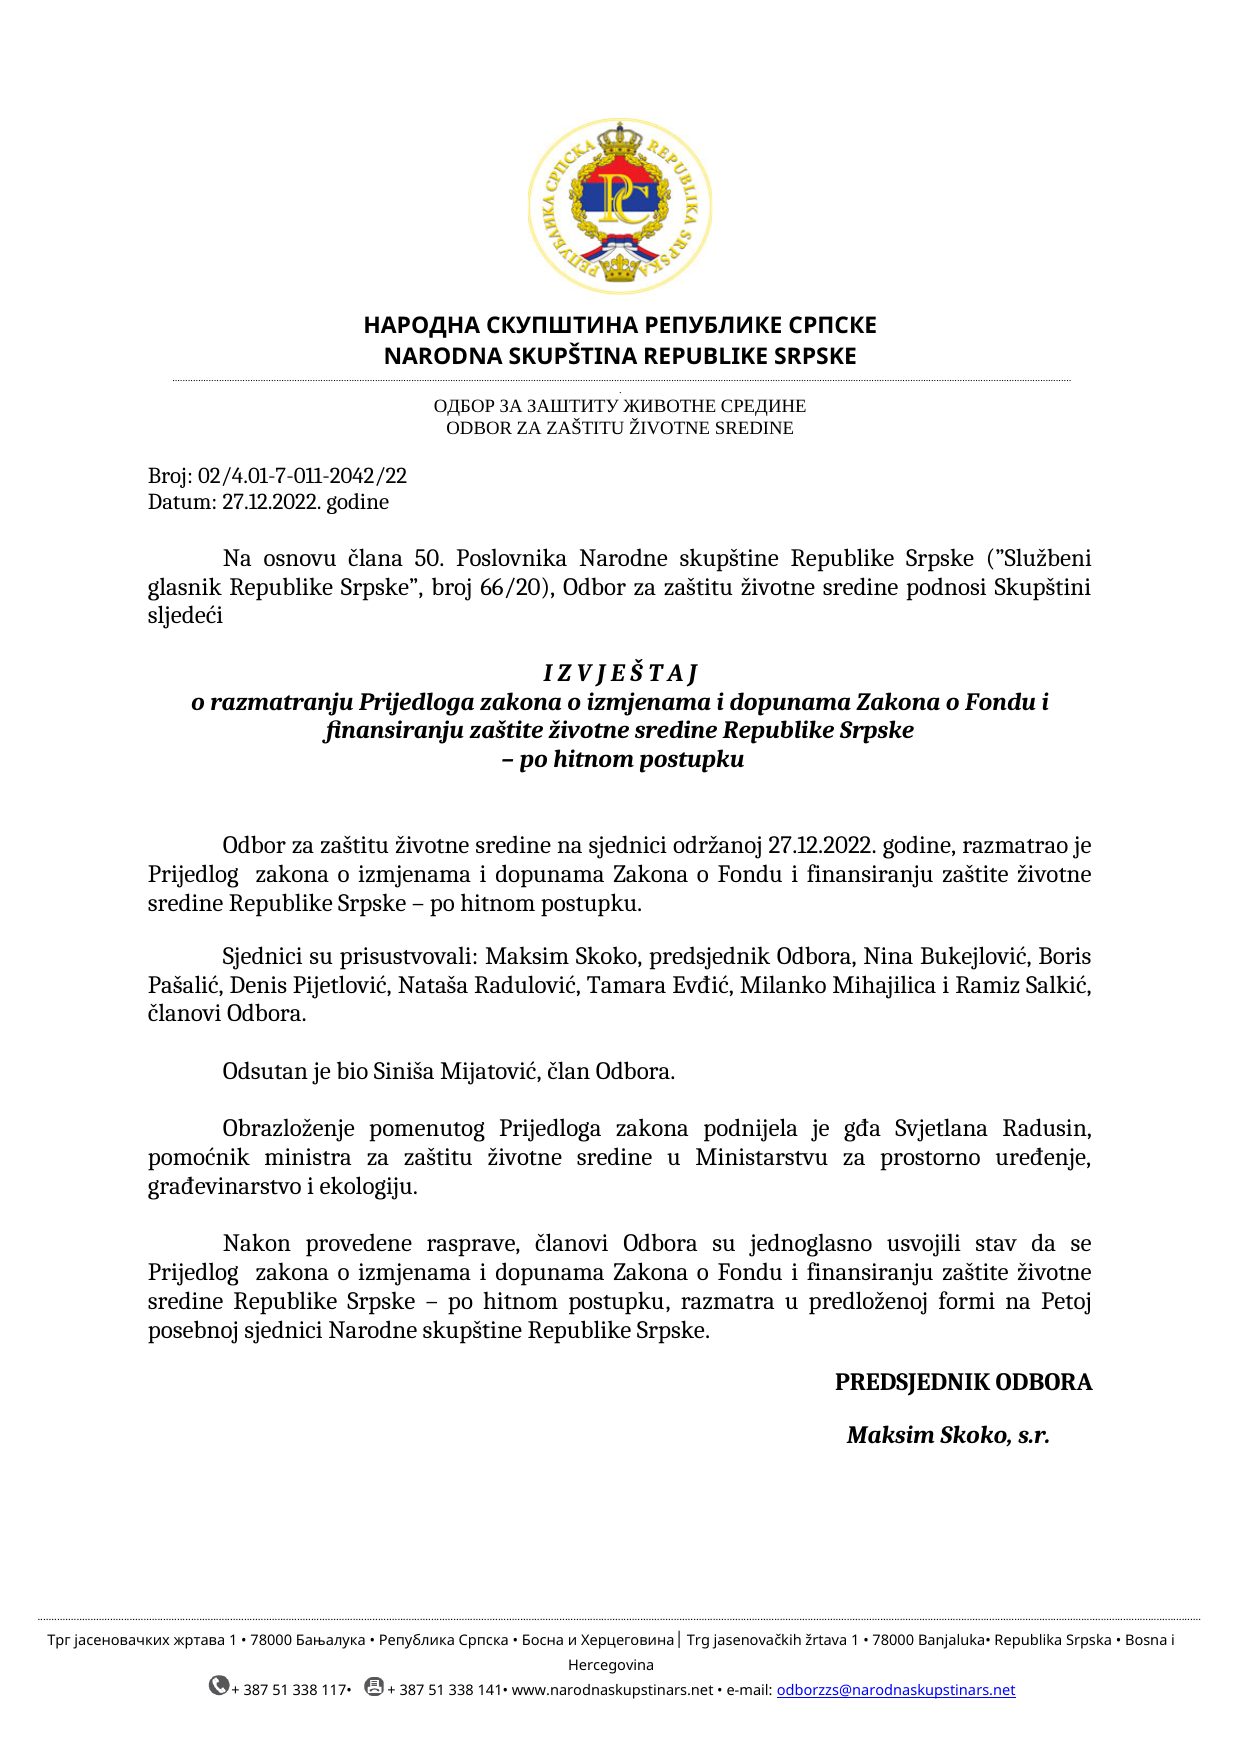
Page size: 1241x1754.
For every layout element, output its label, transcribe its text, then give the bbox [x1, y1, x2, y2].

text PREDSJEDNIK ODBORA [148, 1368, 1093, 1397]
text I Z V J E Š T A J [148, 659, 1093, 688]
text Na osnovu člana 50. Poslovnika Narodne skupštine Republike Srpske (”Službeni glasnik Republike Srpske”, broj 66/20), Odbor za zaštitu životne sredine podnosi Skupštini sljedeći [148, 544, 1093, 630]
text Odbor za zaštitu životne sredine na sjednici održanoj 27.12.2022. godine, razmatrao je Prijedlog zakona o izmjenama i dopunama Zakona o Fondu i finansiranju zaštite životne sredine Republike Srpske – po hitnom postupku. [148, 831, 1093, 918]
text Obrazloženje pomenutog Prijedloga zakona podnijela je gđa Svjetlana Radusin, pomoćnik ministra za zaštitu životne sredine u Ministarstvu za prostorno uređenje, građevinarstvo i ekologiju. [148, 1114, 1093, 1201]
text o razmatranju Prijedloga zakona o izmjenama i dopunama Zakona o Fondu i finansiranju zaštite životne sredine Republike Srpske [148, 688, 1093, 745]
text Datum: 27.12.2022. godine [148, 489, 1093, 515]
text Maksim Skoko, s.r. [148, 1421, 1093, 1450]
text Nakon provedene rasprave, članovi Odbora su jednoglasno usvojili stav da se Prijedlog zakona o izmjenama i dopunama Zakona o Fondu i finansiranju zaštite životne sredine Republike Srpske – po hitnom postupku, razmatra u predloženoj formi na Petoj posebnoj sjednici Narodne skupštine Republike Srpske. [148, 1229, 1093, 1344]
text Sjednici su prisustvovali: Maksim Skoko, predsjednik Odbora, Nina Bukejlović, Boris Pašalić, Denis Pijetlović, Nataša Radulović, Tamara Evđić, Milanko Mihajilica i Ramiz Salkić, članovi Odbora. [148, 942, 1093, 1028]
text – po hitnom postupku [148, 745, 1093, 774]
text Odsutan je bio Siniša Mijatović, član Odbora. [148, 1057, 1093, 1086]
text Broj: 02/4.01-7-011-2042/22 [148, 462, 1093, 489]
